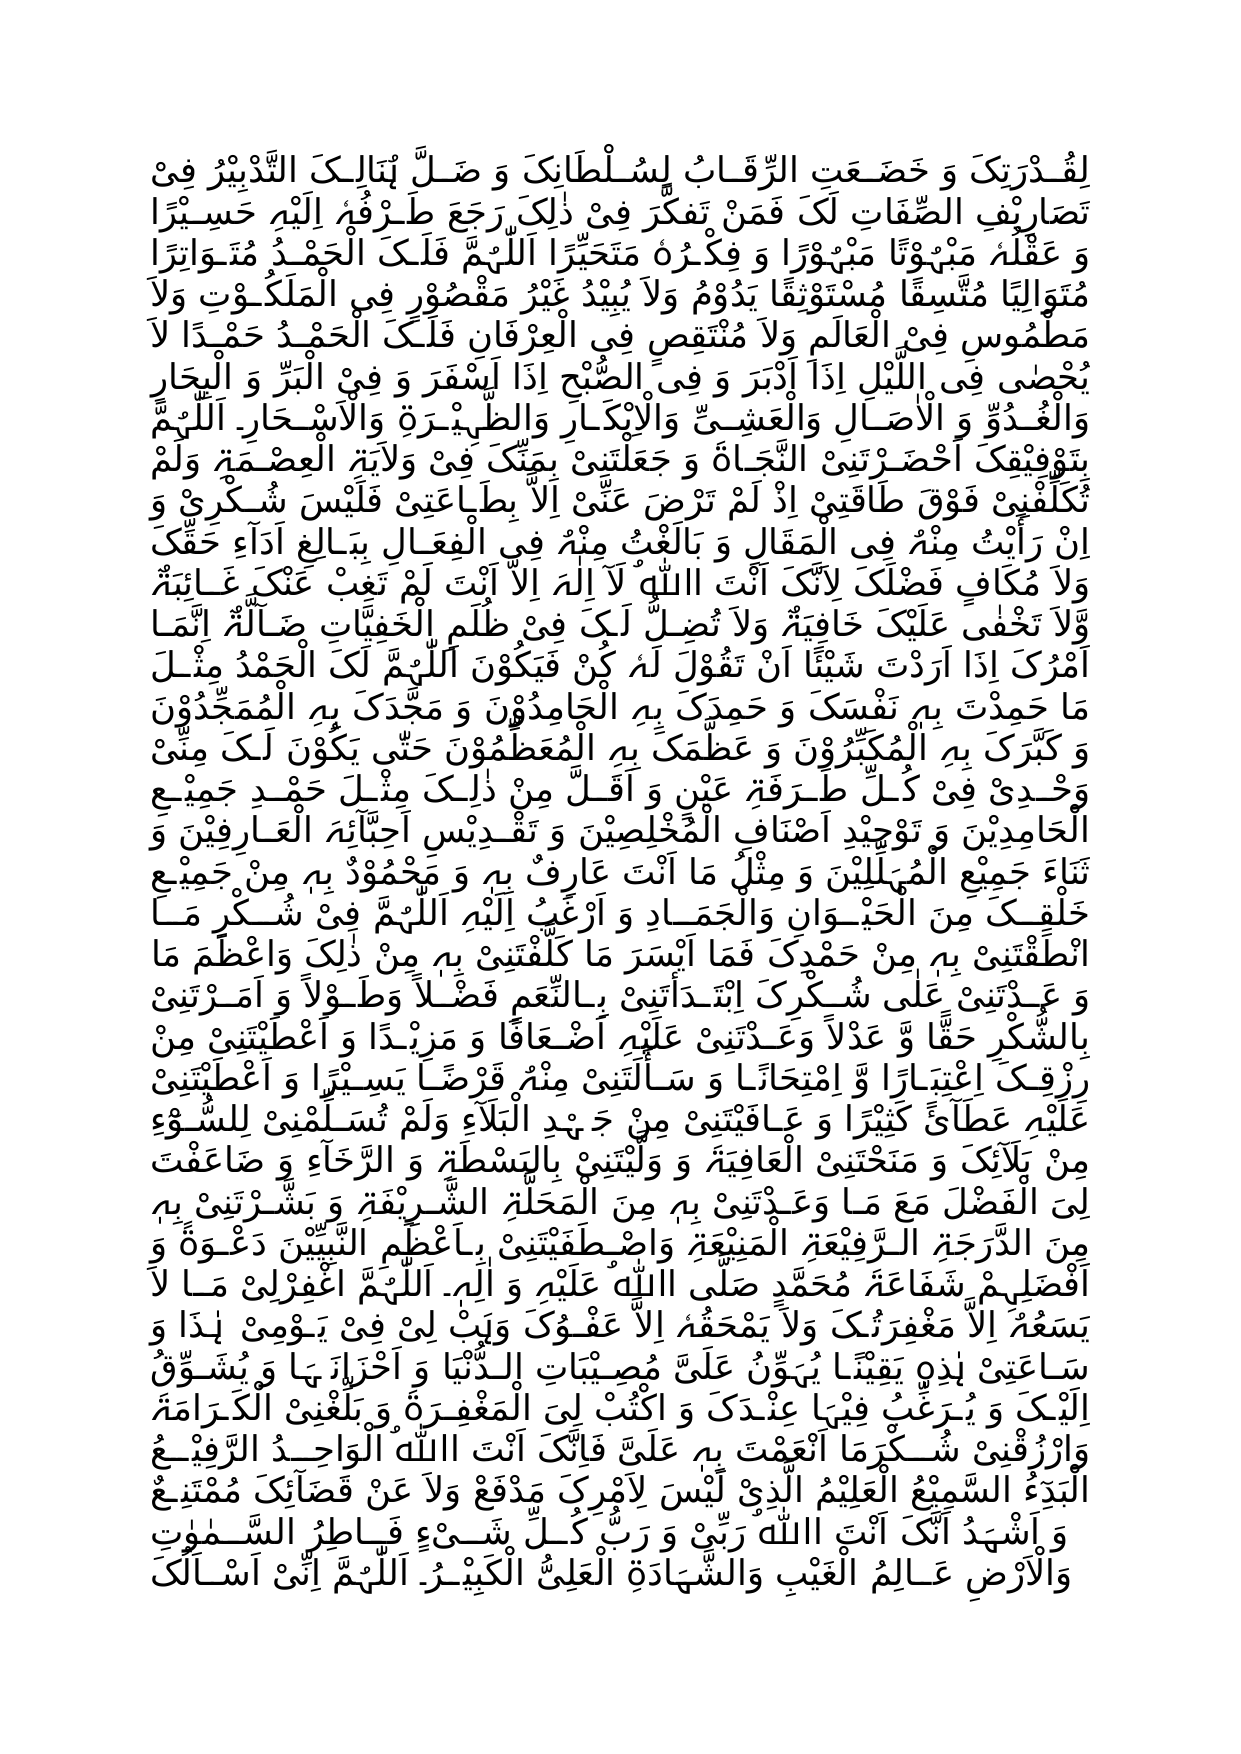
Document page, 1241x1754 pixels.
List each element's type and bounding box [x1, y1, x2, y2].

text [150, 150, 1090, 1594]
